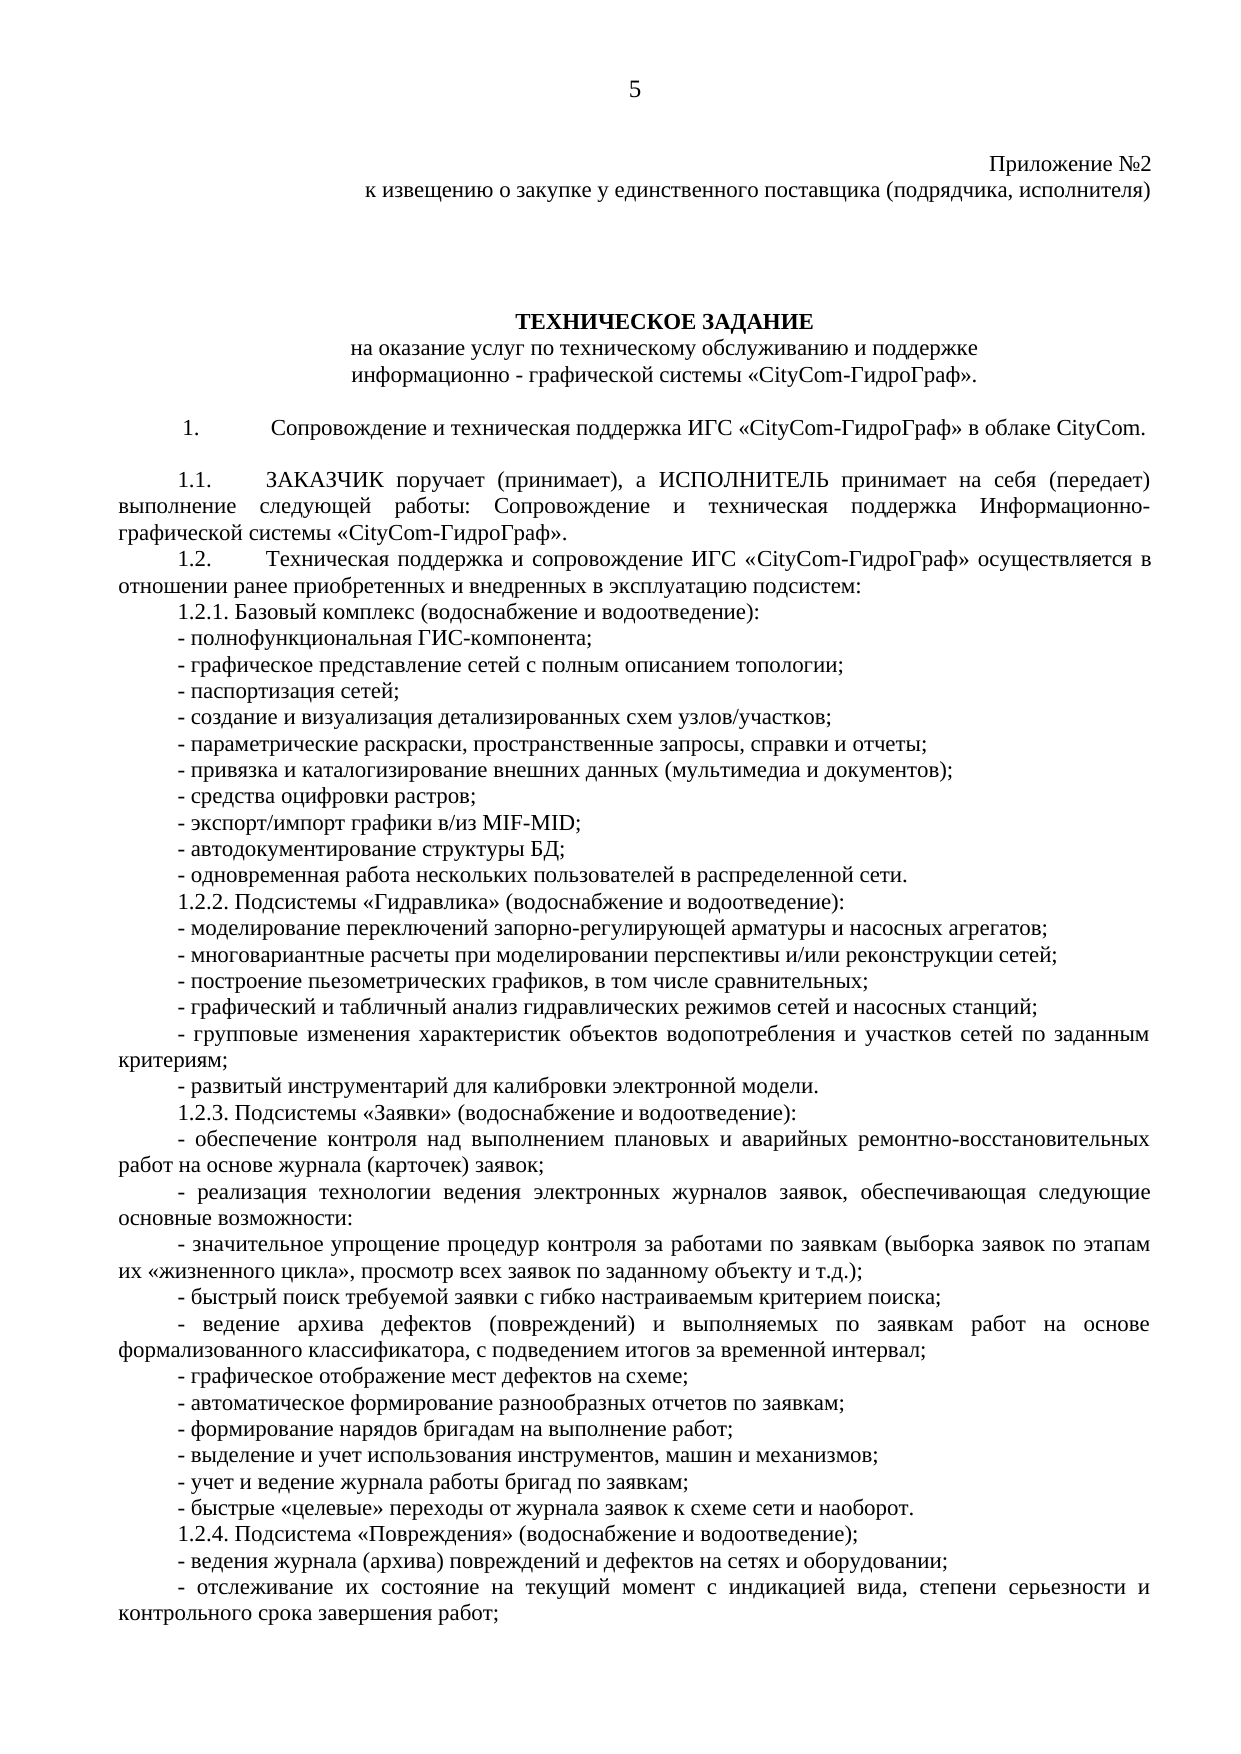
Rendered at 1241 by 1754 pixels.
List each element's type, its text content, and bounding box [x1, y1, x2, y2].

text - быстрый поиск требуемой заявки с гибко настраиваемым критерием поиска; [118, 1283, 1152, 1309]
text - паспортизация сетей; [118, 677, 1152, 703]
text 1.2.4. Подсистема «Повреждения» (водоснабжение и водоотведение); [118, 1520, 1152, 1547]
text - создание и визуализация детализированных схем узлов/участков; [118, 703, 1152, 730]
text - автодокументирование структуры БД; [118, 835, 1152, 862]
text на оказание услуг по техническому обслуживанию и поддержке [118, 334, 1152, 361]
text - графический и табличный анализ гидравлических режимов сетей и насосных станций; [118, 993, 1152, 1020]
text - реализация технологии ведения электронных журналов заявок, обеспечивающая следующие основные возможности: [118, 1178, 1152, 1231]
text - автоматическое формирование разнообразных отчетов по заявкам; [118, 1389, 1152, 1415]
text - экспорт/импорт графики в/из MIF-MID; [118, 809, 1152, 835]
text - ведение архива дефектов (повреждений) и выполняемых по заявкам работ на основе формализованного классификатора, с подведением итогов за временной интервал; [118, 1309, 1152, 1362]
subtitle Техническая поддержка и сопровождение ИГС «CityCom-ГидроГраф» осуществляется в отношении ранее приобретенных и внедренных в эксплуатацию подсистем: [118, 545, 1152, 598]
text - полнофункциональная ГИС-компонента; [118, 624, 1152, 651]
text информационно - графической системы «CityCom-ГидроГраф». [118, 361, 1152, 387]
text 1.2.3. Подсистемы «Заявки» (водоснабжение и водоотведение): [118, 1099, 1152, 1125]
text - значительное упрощение процедур контроля за работами по заявкам (выборка заявок по этапам их «жизненного цикла», просмотр всех заявок по заданному объекту и т.д.); [118, 1231, 1152, 1283]
text - быстрые «целевые» переходы от журнала заявок к схеме сети и наоборот. [118, 1494, 1152, 1520]
text - многовариантные расчеты при моделировании перспективы и/или реконструкции сетей; [118, 941, 1152, 967]
text - моделирование переключений запорно-регулирующей арматуры и насосных агрегатов; [118, 914, 1152, 941]
text - средства оцифровки растров; [118, 782, 1152, 809]
text - формирование нарядов бригадам на выполнение работ; [118, 1415, 1152, 1441]
text - построение пьезометрических графиков, в том числе сравнительных; [118, 967, 1152, 993]
text - ведения журнала (архива) повреждений и дефектов на сетях и оборудовании; [118, 1547, 1152, 1573]
text - параметрические раскраски, пространственные запросы, справки и отчеты; [118, 730, 1152, 756]
list Сопровождение и техническая поддержка ИГС «CityCom-ГидроГраф» в облаке CityCom. [118, 413, 1152, 440]
text - групповые изменения характеристик объектов водопотребления и участков сетей по заданным критериям; [118, 1020, 1152, 1072]
text к извещению о закупке у единственного поставщика (подрядчика, исполнителя) [118, 176, 1152, 203]
text 1.2.1. Базовый комплекс (водоснабжение и водоотведение): [118, 598, 1152, 624]
text - графическое представление сетей с полным описанием топологии; [118, 651, 1152, 677]
subtitle ЗАКАЗЧИК поручает (принимает), а ИСПОЛНИТЕЛЬ принимает на себя (передает) выполнение следующей работы: Сопровождение и техническая поддержка Информационно-графической системы «CityCom-ГидроГраф». [118, 466, 1152, 545]
text - одновременная работа нескольких пользователей в распределенной сети. [118, 862, 1152, 888]
text ТЕХНИЧЕСКОЕ ЗАДАНИЕ [118, 308, 1152, 334]
text - привязка и каталогизирование внешних данных (мультимедиа и документов); [118, 756, 1152, 782]
text - выделение и учет использования инструментов, машин и механизмов; [118, 1441, 1152, 1468]
text - развитый инструментарий для калибровки электронной модели. [118, 1072, 1152, 1099]
text - графическое отображение мест дефектов на схеме; [118, 1362, 1152, 1389]
text Приложение №2 [118, 150, 1152, 176]
text - обеспечение контроля над выполнением плановых и аварийных ремонтно-восстановительных работ на основе журнала (карточек) заявок; [118, 1125, 1152, 1178]
text - учет и ведение журнала работы бригад по заявкам; [118, 1468, 1152, 1494]
text 1.2.2. Подсистемы «Гидравлика» (водоснабжение и водоотведение): [118, 888, 1152, 914]
text - отслеживание их состояние на текущий момент с индикацией вида, степени серьезности и контрольного срока завершения работ; [118, 1573, 1152, 1626]
